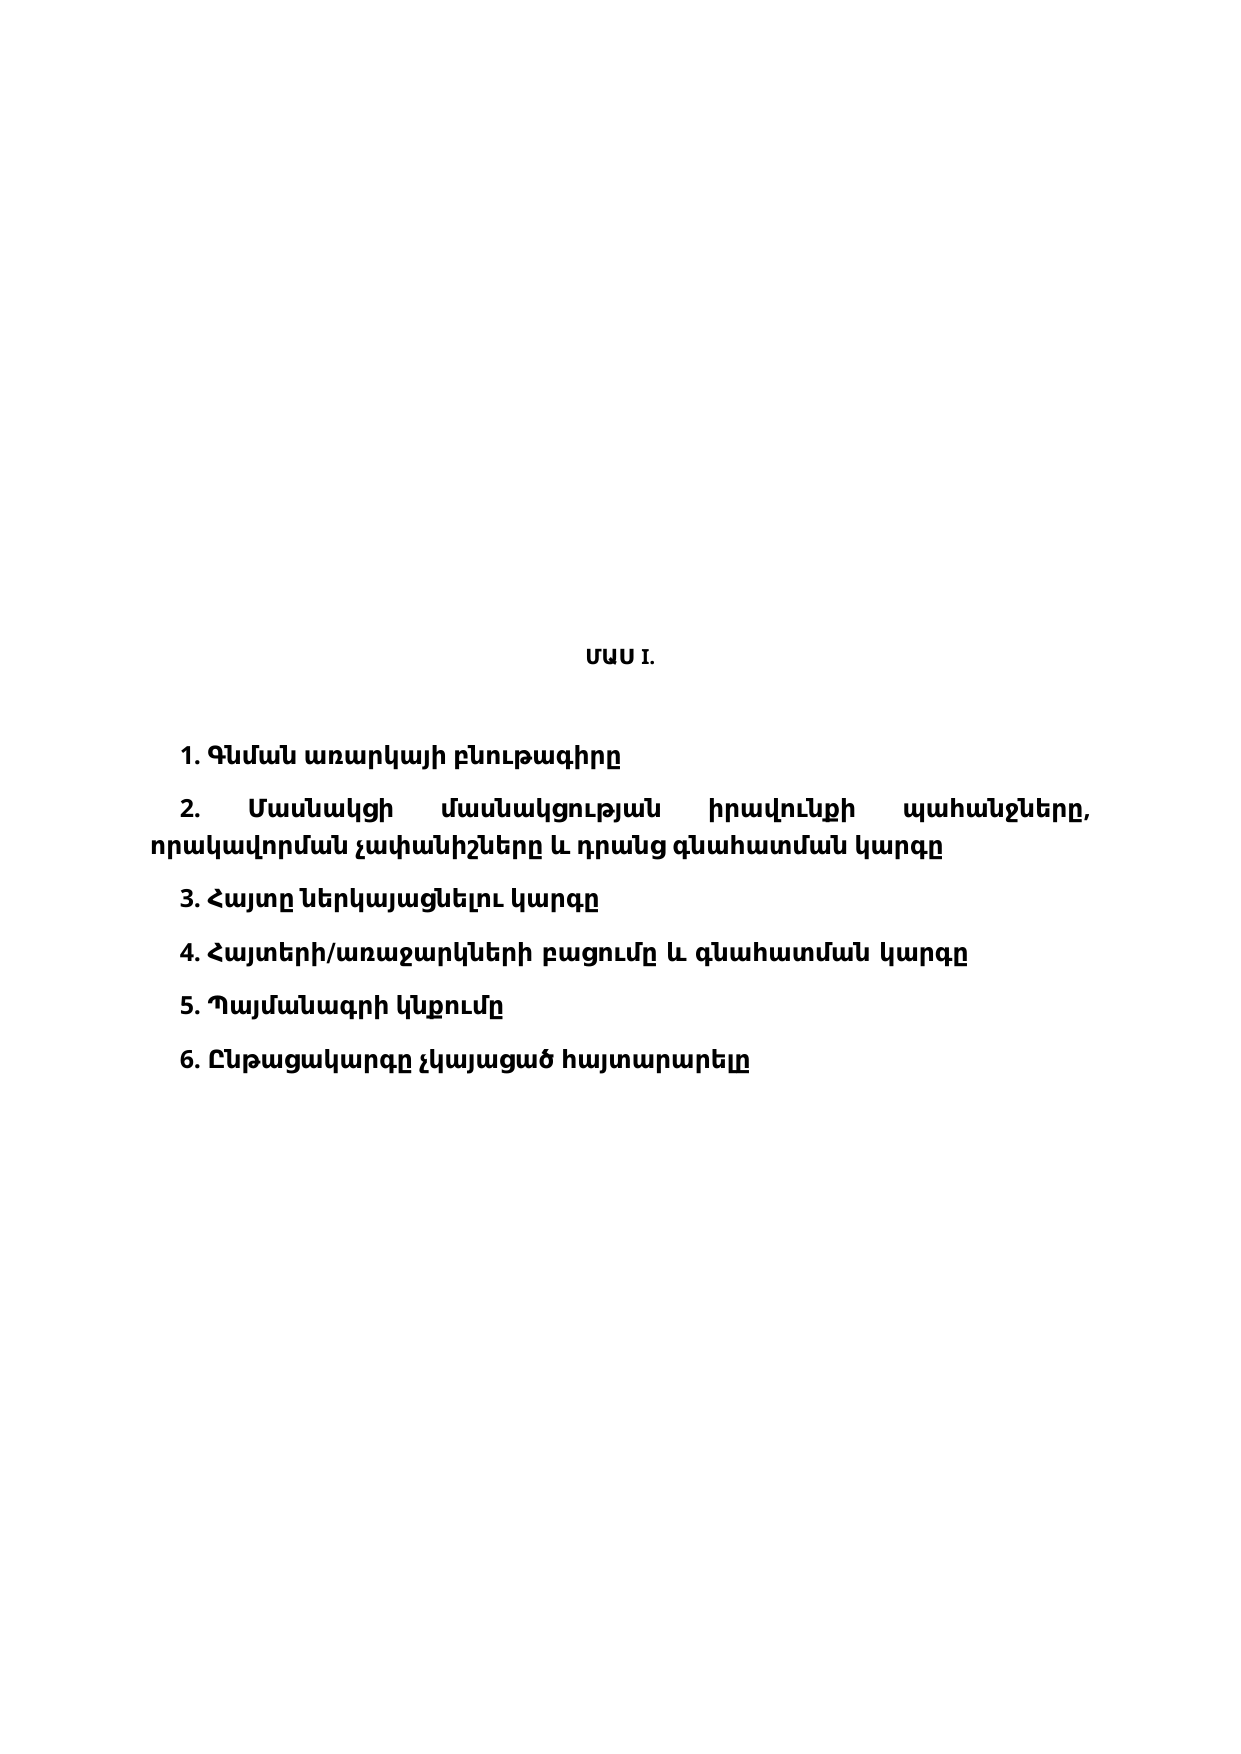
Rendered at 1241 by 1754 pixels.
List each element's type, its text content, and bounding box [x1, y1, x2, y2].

text 1. Գնման առարկայի բնութագիրը [150, 737, 1090, 772]
text 6. Ընթացակարգը չկայացած հայտարարելը [150, 1041, 1090, 1076]
text 2. Մասնակցի մասնակցության իրավունքի պահանջները, որակավորման չափանիշները և դրանց գնահատման կարգը [150, 791, 1090, 862]
text 4. Հայտերի/առաջարկների բացումը և գնահատման կարգը [150, 934, 1090, 969]
text 5. Պայմանագրի կնքումը [150, 988, 1090, 1022]
text 3. Հայտը ներկայացնելու կարգը [150, 881, 1090, 915]
text ՄԱՍ I. [150, 642, 1090, 671]
